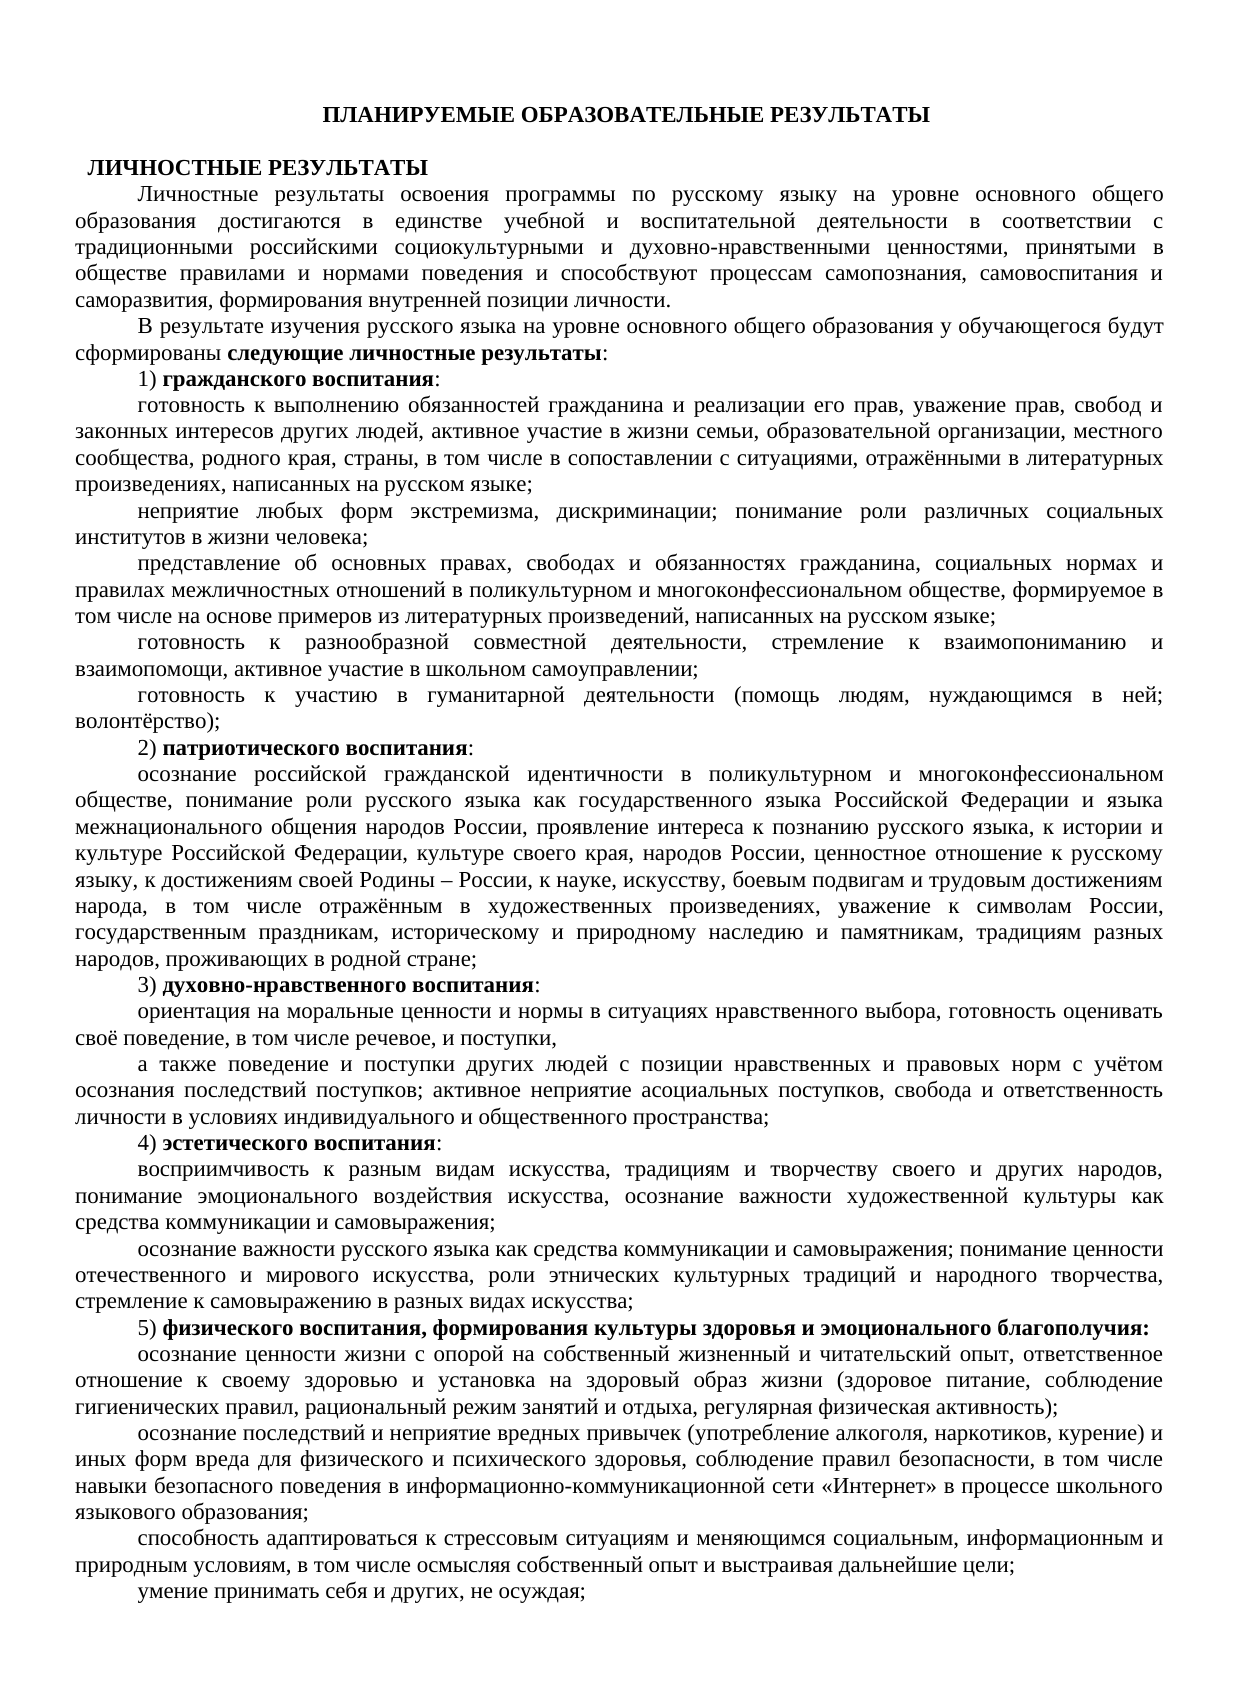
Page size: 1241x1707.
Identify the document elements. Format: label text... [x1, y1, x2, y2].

text а также поведение и поступки других людей с позиции нравственных и правовых норм с учётом осознания последствий поступков; активное неприятие асоциальных поступков, свобода и ответственность личности в условиях индивидуального и общественного пространства; [75, 1050, 1165, 1129]
text умение принимать себя и других, не осуждая; [75, 1577, 1165, 1603]
text осознание ценности жизни с опорой на собственный жизненный и читательский опыт, ответственное отношение к своему здоровью и установка на здоровый образ жизни (здоровое питание, соблюдение гигиенических правил, рациональный режим занятий и отдыха, регулярная физическая активность); [75, 1340, 1165, 1419]
text представление об основных правах, свободах и обязанностях гражданина, социальных нормах и правилах межличностных отношений в поликультурном и многоконфессиональном обществе, формируемое в том числе на основе примеров из литературных произведений, написанных на русском языке; [75, 549, 1165, 628]
text осознание российской гражданской идентичности в поликультурном и многоконфессиональном обществе, понимание роли русского языка как государственного языка Российской Федерации и языка межнационального общения народов России, проявление интереса к познанию русского языка, к истории и культуре Российской Федерации, культуре своего края, народов России, ценностное отношение к русскому языку, к достижениям своей Родины – России, к науке, искусству, боевым подвигам и трудовым достижениям народа, в том числе отражённым в художественных произведениях, уважение к символам России, государственным праздникам, историческому и природному наследию и памятникам, традициям разных народов, проживающих в родной стране; [75, 760, 1165, 971]
text 4) эстетического воспитания: [75, 1129, 1165, 1156]
text В результате изучения русского языка на уровне основного общего образования у обучающегося будут сформированы следующие личностные результаты: [75, 312, 1165, 365]
text ориентация на моральные ценности и нормы в ситуациях нравственного выбора, готовность оценивать своё поведение, в том числе речевое, и поступки, [75, 997, 1165, 1050]
text 2) патриотического воспитания: [75, 734, 1165, 760]
text осознание последствий и неприятие вредных привычек (употребление алкоголя, наркотиков, курение) и иных форм вреда для физического и психического здоровья, соблюдение правил безопасности, в том числе навыки безопасного поведения в информационно-коммуникационной сети «Интернет» в процессе школьного языкового образования; [75, 1419, 1165, 1524]
text готовность к выполнению обязанностей гражданина и реализации его прав, уважение прав, свобод и законных интересов других людей, активное участие в жизни семьи, образовательной организации, местного сообщества, родного края, страны, в том числе в сопоставлении с ситуациями, отражёнными в литературных произведениях, написанных на русском языке; [75, 391, 1165, 497]
text неприятие любых форм экстремизма, дискриминации; понимание роли различных социальных институтов в жизни человека; [75, 497, 1165, 549]
text Личностные результаты освоения программы по русскому языку на уровне основного общего образования достигаются в единстве учебной и воспитательной деятельности в соответствии с традиционными российскими социокультурными и духовно-нравственными ценностями, принятыми в обществе правилами и нормами поведения и способствуют процессам самопознания, самовоспитания и саморазвития, формирования внутренней позиции личности. [75, 180, 1165, 312]
text 5) физического воспитания, формирования культуры здоровья и эмоционального благополучия: [75, 1314, 1165, 1340]
text 3) духовно-нравственного воспитания: [75, 971, 1165, 997]
text готовность к разнообразной совместной деятельности, стремление к взаимопониманию и взаимопомощи, активное участие в школьном самоуправлении; [75, 628, 1165, 681]
text осознание важности русского языка как средства коммуникации и самовыражения; понимание ценности отечественного и мирового искусства, роли этнических культурных традиций и народного творчества, стремление к самовыражению в разных видах искусства; [75, 1234, 1165, 1314]
text готовность к участию в гуманитарной деятельности (помощь людям, нуждающимся в ней; волонтёрство); [75, 681, 1165, 734]
text восприимчивость к разным видам искусства, традициям и творчеству своего и других народов, понимание эмоционального воздействия искусства, осознание важности художественной культуры как средства коммуникации и самовыражения; [75, 1156, 1165, 1234]
text ПЛАНИРУЕМЫЕ ОБРАЗОВАТЕЛЬНЫЕ РЕЗУЛЬТАТЫ [87, 101, 1165, 128]
text способность адаптироваться к стрессовым ситуациям и меняющимся социальным, информационным и природным условиям, в том числе осмысляя собственный опыт и выстраивая дальнейшие цели; [75, 1524, 1165, 1577]
text 1) гражданского воспитания: [75, 365, 1165, 391]
text ЛИЧНОСТНЫЕ РЕЗУЛЬТАТЫ [87, 154, 1165, 180]
